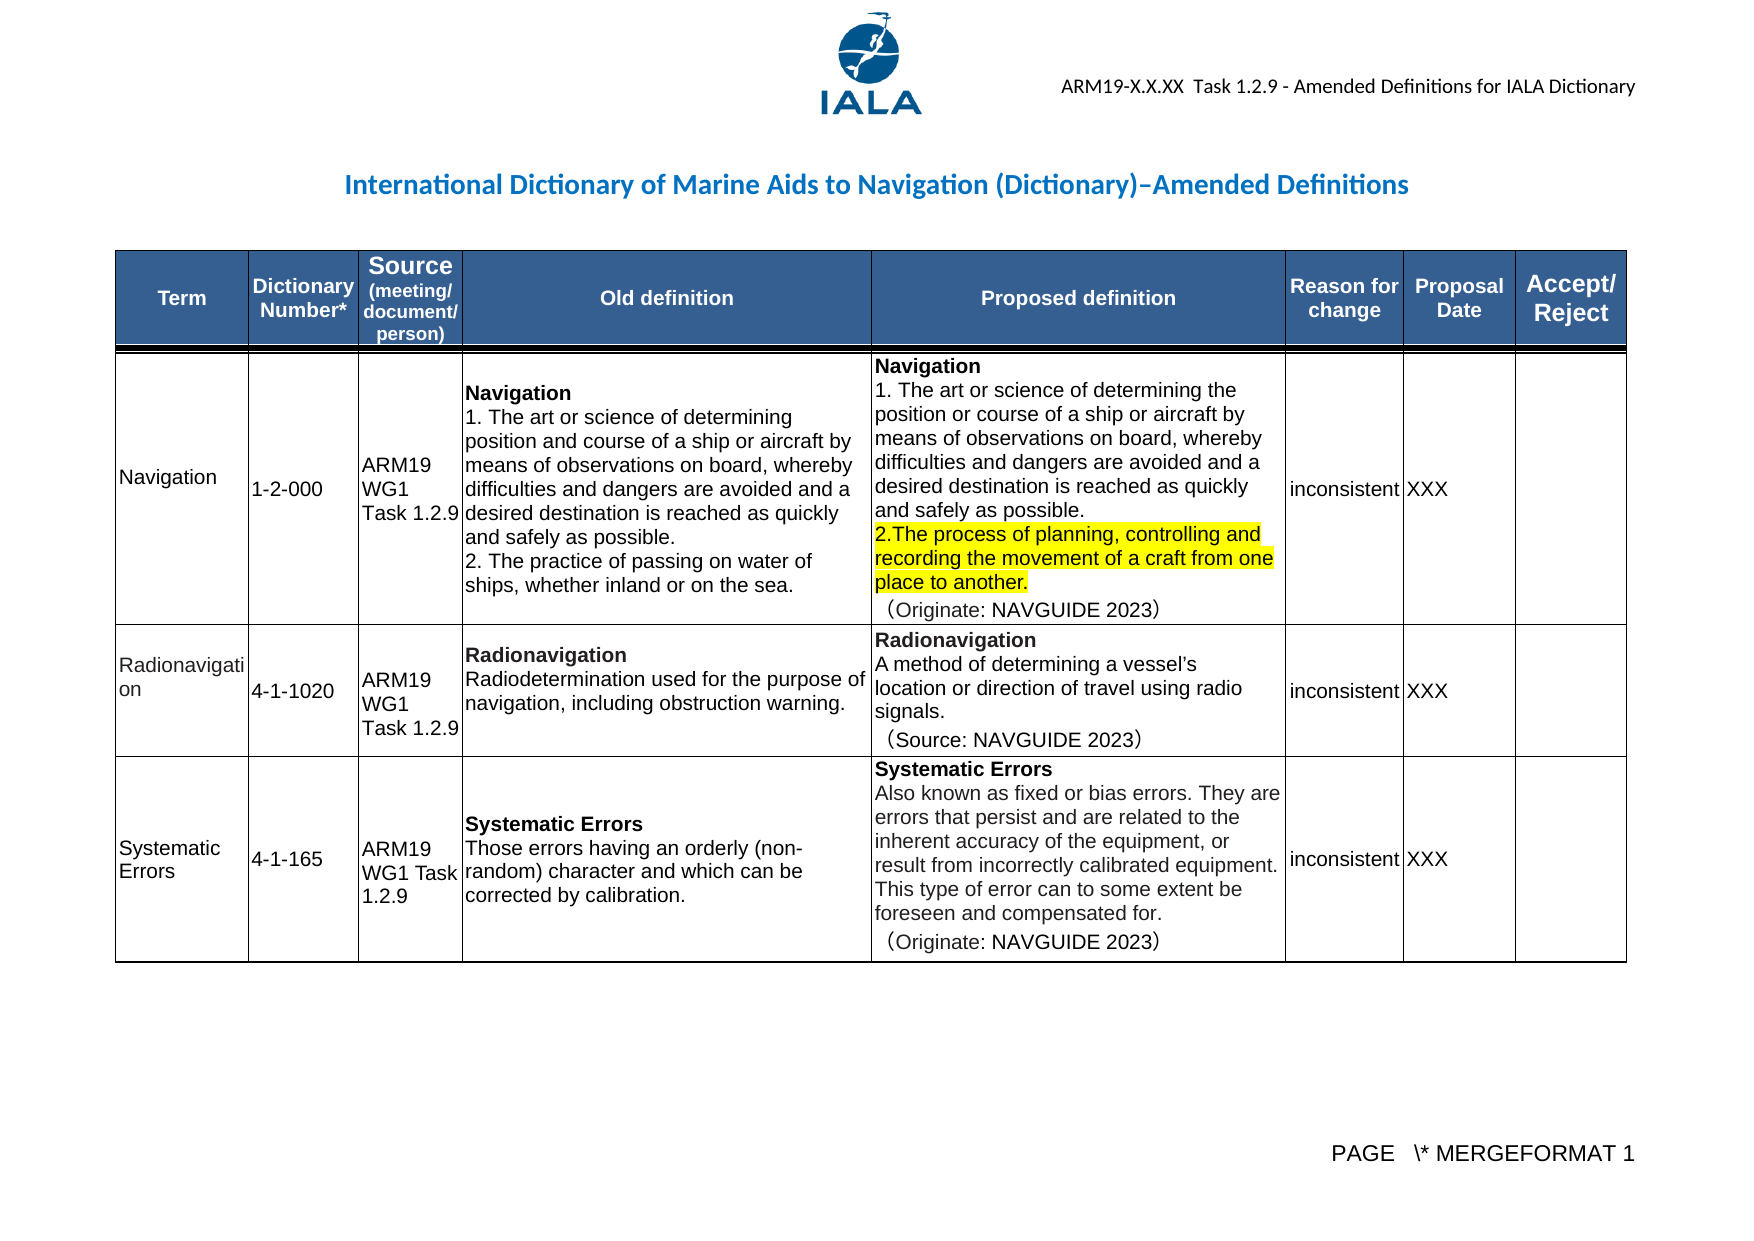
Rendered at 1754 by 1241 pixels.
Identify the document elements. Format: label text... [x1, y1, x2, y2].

table_cell Radionavigation A method of determining a vessel’s location or direction of travel using radio signals. （Source: NAVGUIDE 2023） [872, 625, 1285, 756]
table_cell Systematic Errors [116, 757, 248, 961]
table_cell Navigation [116, 354, 248, 624]
table_cell Radionavigation Radiodetermination used for the purpose of navigation, including obstruction warning. [463, 625, 871, 756]
text International Dictionary of Marine Aids to Navigation (Dictionary)–Amended Definitions [118, 166, 1635, 202]
table_cell [1516, 625, 1626, 756]
table_header Proposed definition [872, 251, 1285, 344]
table_cell [1516, 354, 1626, 624]
table_cell Radionavigation [116, 625, 248, 756]
table_cell inconsistent [1286, 625, 1403, 756]
table_header Old definition [463, 251, 871, 344]
table_cell ARM19 WG1 Task 1.2.9 [359, 757, 462, 961]
table_cell 4-1-165 [249, 757, 358, 961]
picture [798, 0, 938, 137]
table_cell inconsistent [1286, 354, 1403, 624]
table_cell 1-2-000 [249, 354, 358, 624]
table_cell XXX [1404, 757, 1515, 961]
table_header Proposal Date [1404, 251, 1515, 344]
table_cell ARM19 WG1 Task 1.2.9 [359, 625, 462, 756]
table_cell 4-1-1020 [249, 625, 358, 756]
table_cell XXX [1404, 354, 1515, 624]
table_cell Systematic Errors Also known as fixed or bias errors. They are errors that persist and are related to the inherent accuracy of the equipment, or result from incorrectly calibrated equipment. This type of error can to some extent be foreseen and compensated for. （Originate: NAVGUIDE 2023） [872, 757, 1285, 961]
table_cell Systematic Errors Those errors having an orderly (non-random) character and which can be corrected by calibration. [463, 757, 871, 961]
table_cell Navigation 1. The art or science of determining the position or course of a ship or aircraft by means of observations on board, whereby difficulties and dangers are avoided and a desired destination is reached as quickly and safely as possible. 2.The process of planning, controlling and recording the movement of a craft from one place to another. （Originate: NAVGUIDE 2023） [872, 354, 1285, 624]
table_cell Navigation 1. The art or science of determining position and course of a ship or aircraft by means of observations on board, whereby difficulties and dangers are avoided and a desired destination is reached as quickly and safely as possible. 2. The practice of passing on water of ships, whether inland or on the sea. [463, 354, 871, 624]
table_cell ARM19 WG1 Task 1.2.9 [359, 354, 462, 624]
table_header Term [116, 251, 248, 344]
table_header Source (meeting/ document/ person) [359, 251, 462, 344]
table_cell [1516, 757, 1626, 961]
table_cell XXX [1404, 625, 1515, 756]
table_header Reason for change [1286, 251, 1403, 344]
table_header Accept/ Reject [1516, 251, 1626, 344]
table_header Dictionary Number* [249, 251, 358, 344]
table_cell inconsistent [1286, 757, 1403, 961]
